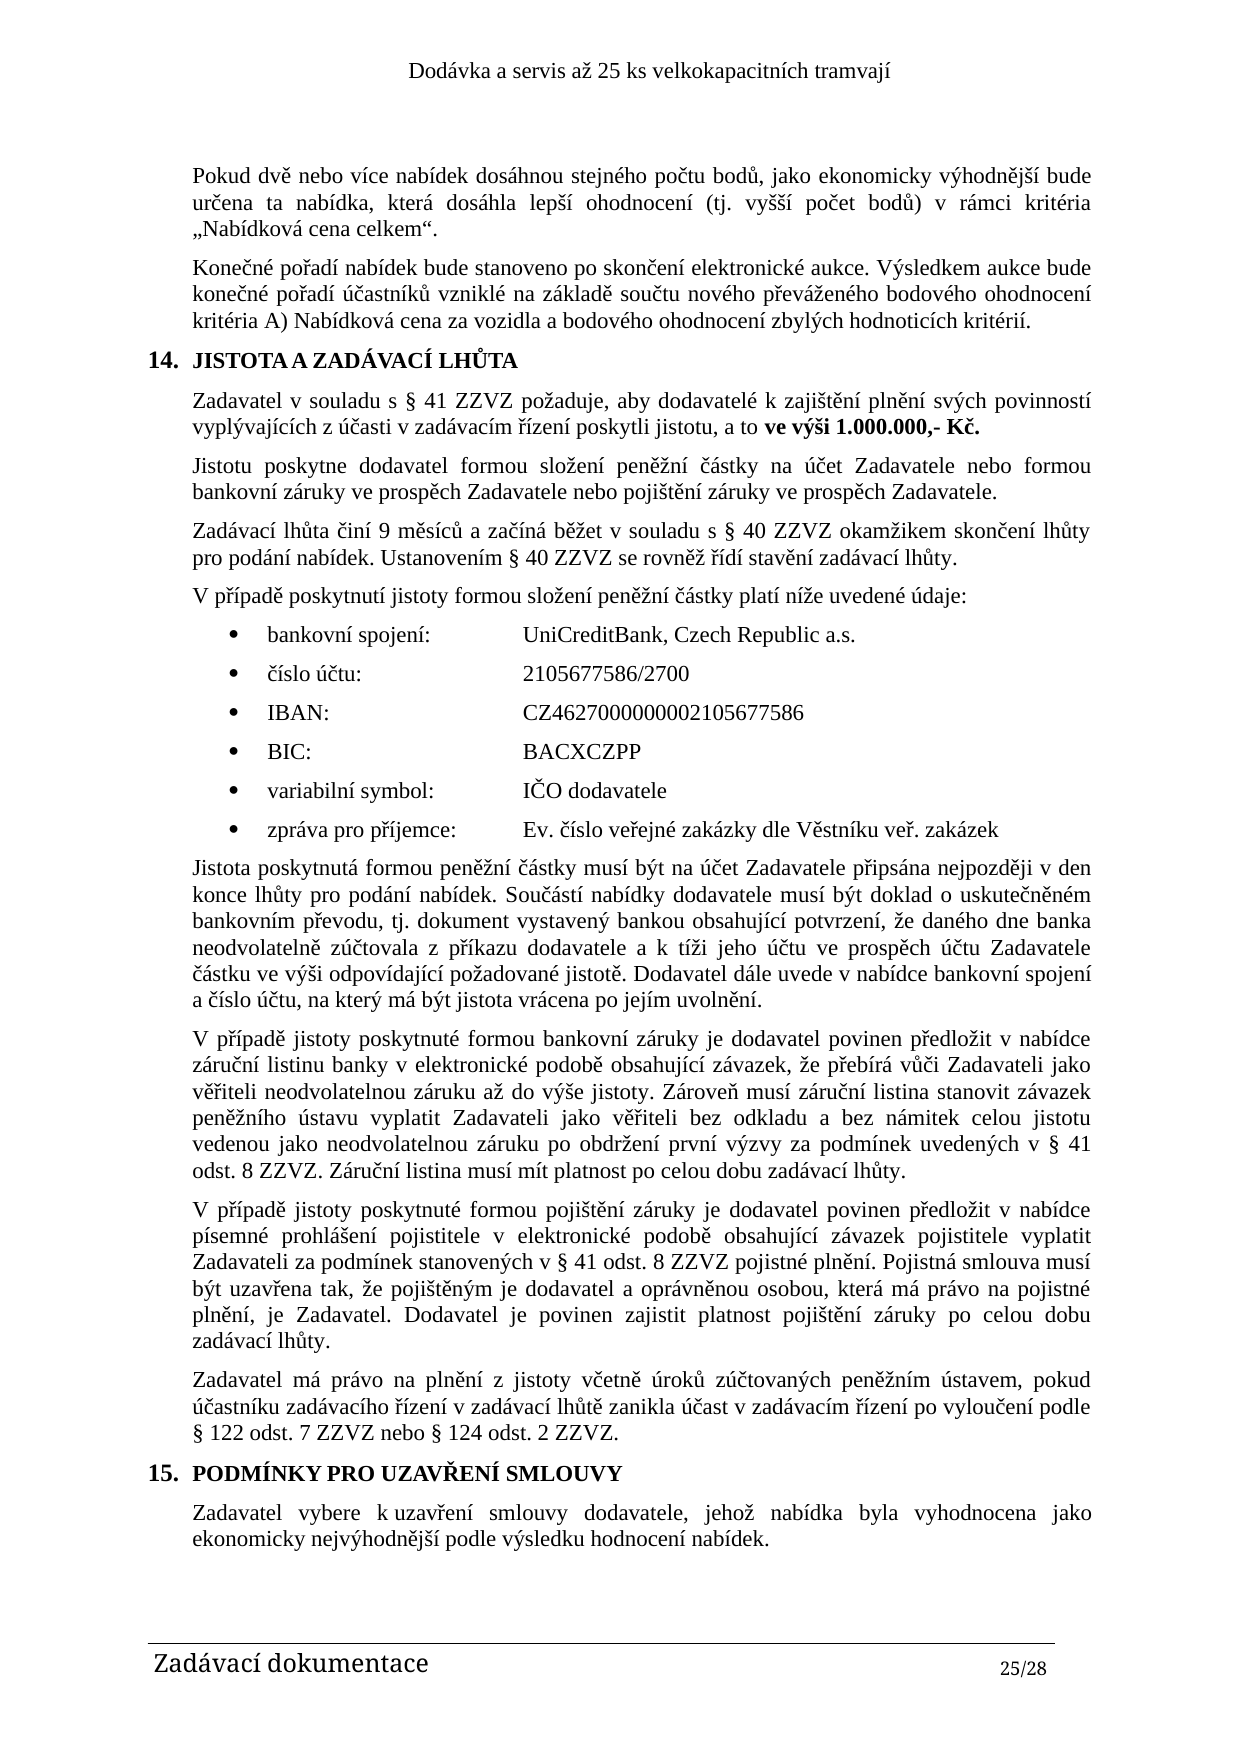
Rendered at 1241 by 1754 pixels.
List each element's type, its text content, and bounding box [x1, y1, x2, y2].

text Jistotu poskytne dodavatel formou složení peněžní částky na účet Zadavatele nebo formou bankovní záruky ve prospěch Zadavatele nebo pojištění záruky ve prospěch Zadavatele. [192, 452, 1092, 505]
text Konečné pořadí nabídek bude stanoveno po skončení elektronické aukce. Výsledkem aukce bude konečné pořadí účastníků vzniklé na základě součtu nového převáženého bodového ohodnocení kritéria A) Nabídková cena za vozidla a bodového ohodnocení zbylých hodnoticích kritérií. [192, 254, 1092, 333]
text Zadavatel v souladu s § 41 ZZVZ požaduje, aby dodavatelé k zajištění plnění svých povinností vyplývajících z účasti v zadávacím řízení poskytli jistotu, a to ve výši 1.000.000,- Kč. [192, 387, 1092, 439]
text Zadávací lhůta činí 9 měsíců a začíná běžet v souladu s § 40 ZZVZ okamžikem skončení lhůty pro podání nabídek. Ustanovením § 40 ZZVZ se rovněž řídí stavění zadávací lhůty. [192, 517, 1092, 570]
list BIC: BACXCZPP [229, 738, 1092, 764]
list IBAN: CZ4627000000002105677586 [229, 699, 1092, 725]
list bankovní spojení: UniCreditBank, Czech Republic a.s. [229, 621, 1092, 648]
text Pokud dvě nebo více nabídek dosáhnou stejného počtu bodů, jako ekonomicky výhodnější bude určena ta nabídka, která dosáhla lepší ohodnocení (tj. vyšší počet bodů) v rámci kritéria „Nabídková cena celkem“. [192, 162, 1092, 242]
text Zadavatel má právo na plnění z jistoty včetně úroků zúčtovaných peněžním ústavem, pokud účastníku zadávacího řízení v zadávací lhůtě zanikla účast v zadávacím řízení po vyloučení podle § 122 odst. 7 ZZVZ nebo § 124 odst. 2 ZZVZ. [192, 1366, 1092, 1445]
list variabilní symbol: IČO dodavatele [229, 777, 1092, 803]
list zpráva pro příjemce: Ev. číslo veřejné zakázky dle Věstníku veř. zakázek [229, 816, 1092, 842]
text V případě poskytnutí jistoty formou složení peněžní částky platí níže uvedené údaje: [192, 582, 1092, 609]
text Zadavatel vybere k uzavření smlouvy dodavatele, jehož nabídka byla vyhodnocena jako ekonomicky nejvýhodnější podle výsledku hodnocení nabídek. [192, 1499, 1092, 1552]
text V případě jistoty poskytnuté formou pojištění záruky je dodavatel povinen předložit v nabídce písemné prohlášení pojistitele v elektronické podobě obsahující závazek pojistitele vyplatit Zadavateli za podmínek stanovených v § 41 odst. 8 ZZVZ pojistné plnění. Pojistná smlouva musí být uzavřena tak, že pojištěným je dodavatel a oprávněnou osobou, která má právo na pojistné plnění, je Zadavatel. Dodavatel je povinen zajistit platnost pojištění záruky po celou dobu zadávací lhůty. [192, 1196, 1092, 1354]
subtitle Podmínky pro uzavření smlouvy [148, 1458, 1092, 1487]
text V případě jistoty poskytnuté formou bankovní záruky je dodavatel povinen předložit v nabídce záruční listinu banky v elektronické podobě obsahující závazek, že přebírá vůči Zadavateli jako věřiteli neodvolatelnou záruku až do výše jistoty. Zároveň musí záruční listina stanovit závazek peněžního ústavu vyplatit Zadavateli jako věřiteli bez odkladu a bez námitek celou jistotu vedenou jako neodvolatelnou záruku po obdržení první výzvy za podmínek uvedených v § 41 odst. 8 ZZVZ. Záruční listina musí mít platnost po celou dobu zadávací lhůty. [192, 1025, 1092, 1183]
subtitle Jistota a zadávací lhůta [148, 346, 1092, 374]
list číslo účtu: 2105677586/2700 [229, 660, 1092, 687]
text Jistota poskytnutá formou peněžní částky musí být na účet Zadavatele připsána nejpozději v den konce lhůty pro podání nabídek. Součástí nabídky dodavatele musí být doklad o uskutečněném bankovním převodu, tj. dokument vystavený bankou obsahující potvrzení, že daného dne banka neodvolatelně zúčtovala z příkazu dodavatele a k tíži jeho účtu ve prospěch účtu Zadavatele částku ve výši odpovídající požadované jistotě. Dodavatel dále uvede v nabídce bankovní spojení a číslo účtu, na který má být jistota vrácena po jejím uvolnění. [192, 854, 1092, 1013]
